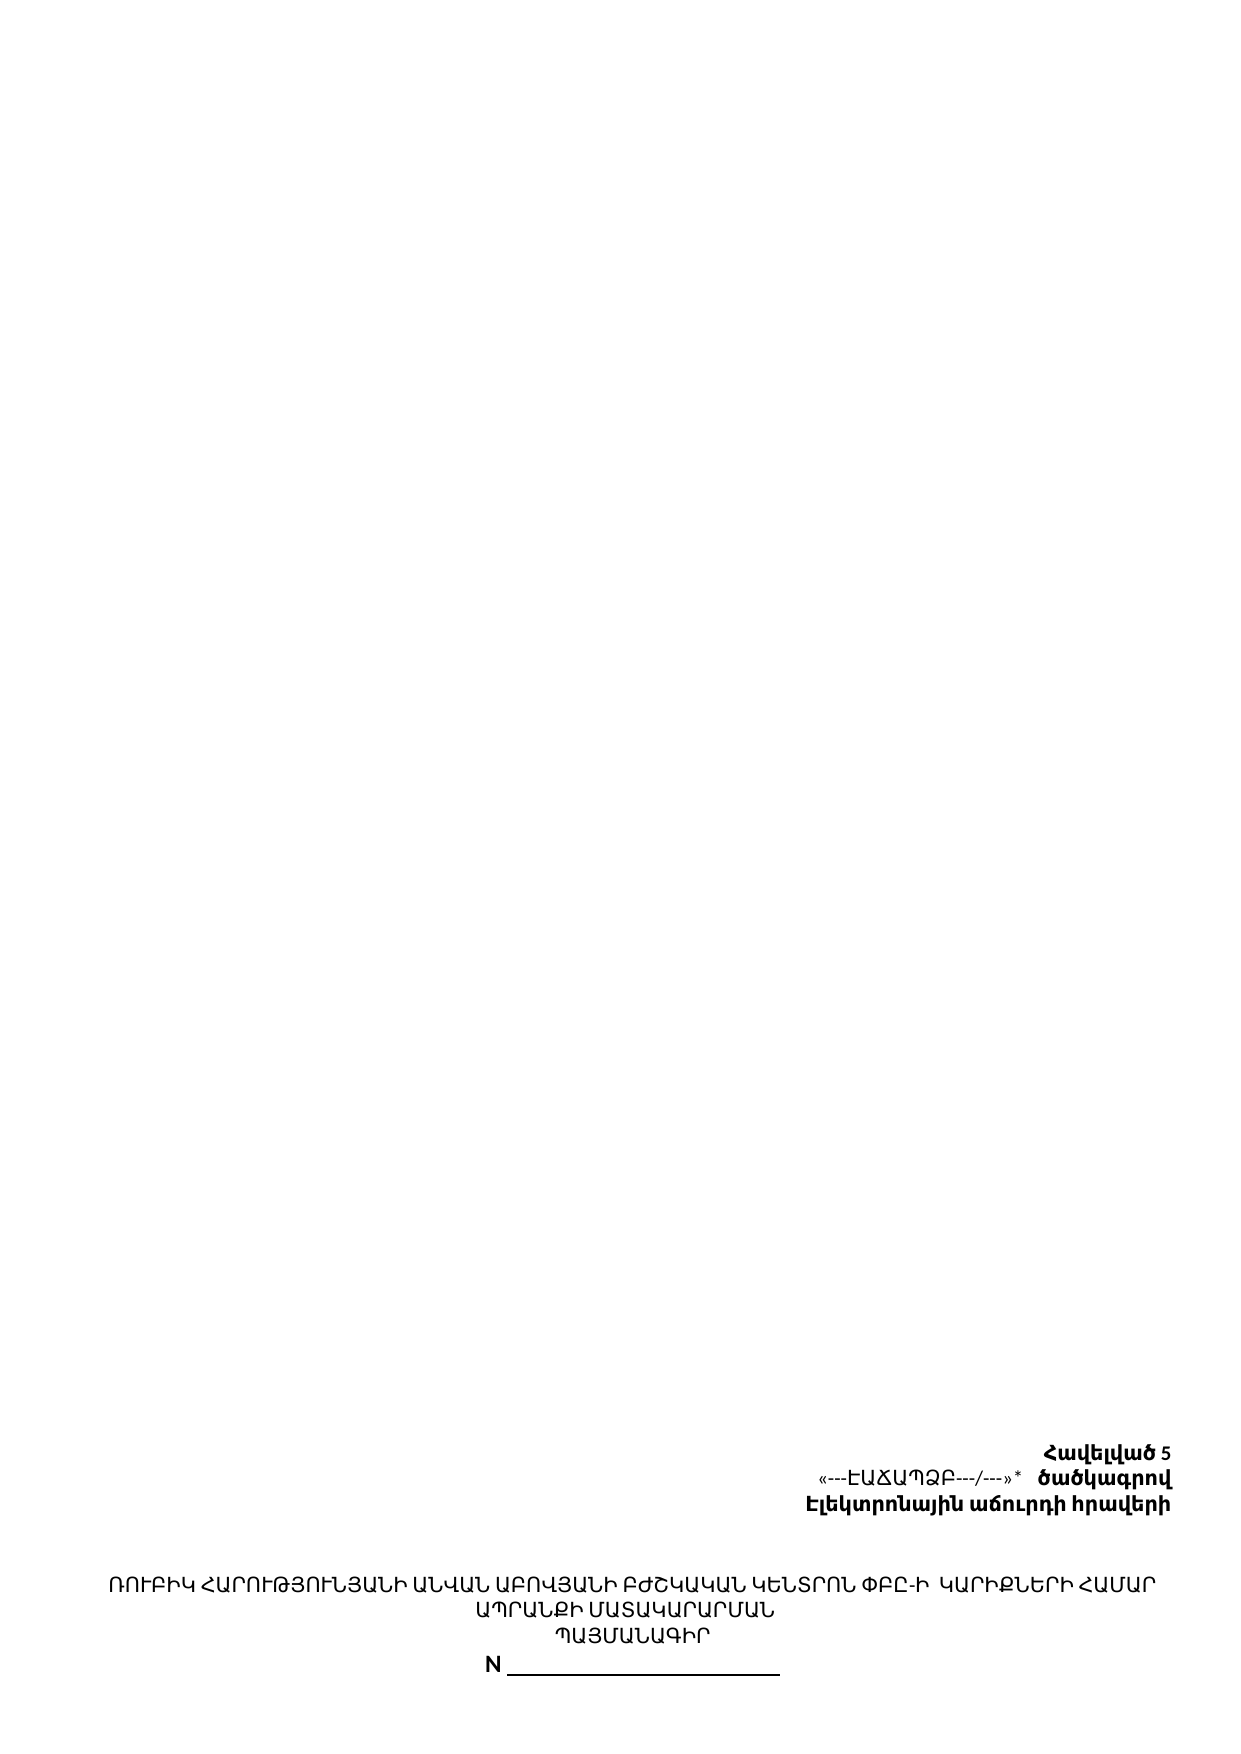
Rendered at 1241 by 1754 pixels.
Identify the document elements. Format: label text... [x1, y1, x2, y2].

text Հավելված 5 [94, 1440, 1171, 1465]
text Էլեկտրոնային աճուրդի հրավերի [94, 1491, 1171, 1516]
text N [79, 1648, 1171, 1679]
text ՌՈՒԲԻԿ ՀԱՐՈՒԹՅՈՒՆՅԱՆԻ ԱՆՎԱՆ ԱԲՈՎՅԱՆԻ ԲԺՇԿԱԿԱՆ ԿԵՆՏՐՈՆ ՓԲԸ-Ի ԿԱՐԻՔՆԵՐԻ ՀԱՄԱՐ ԱՊՐԱՆՔԻ ՄԱՏԱԿԱՐԱՐՄԱՆ [79, 1572, 1171, 1623]
text «---ԷԱՃԱՊՁԲ---/---»* ծածկագրով [94, 1465, 1171, 1491]
text ՊԱՅՄԱՆԱԳԻՐ [79, 1623, 1171, 1648]
